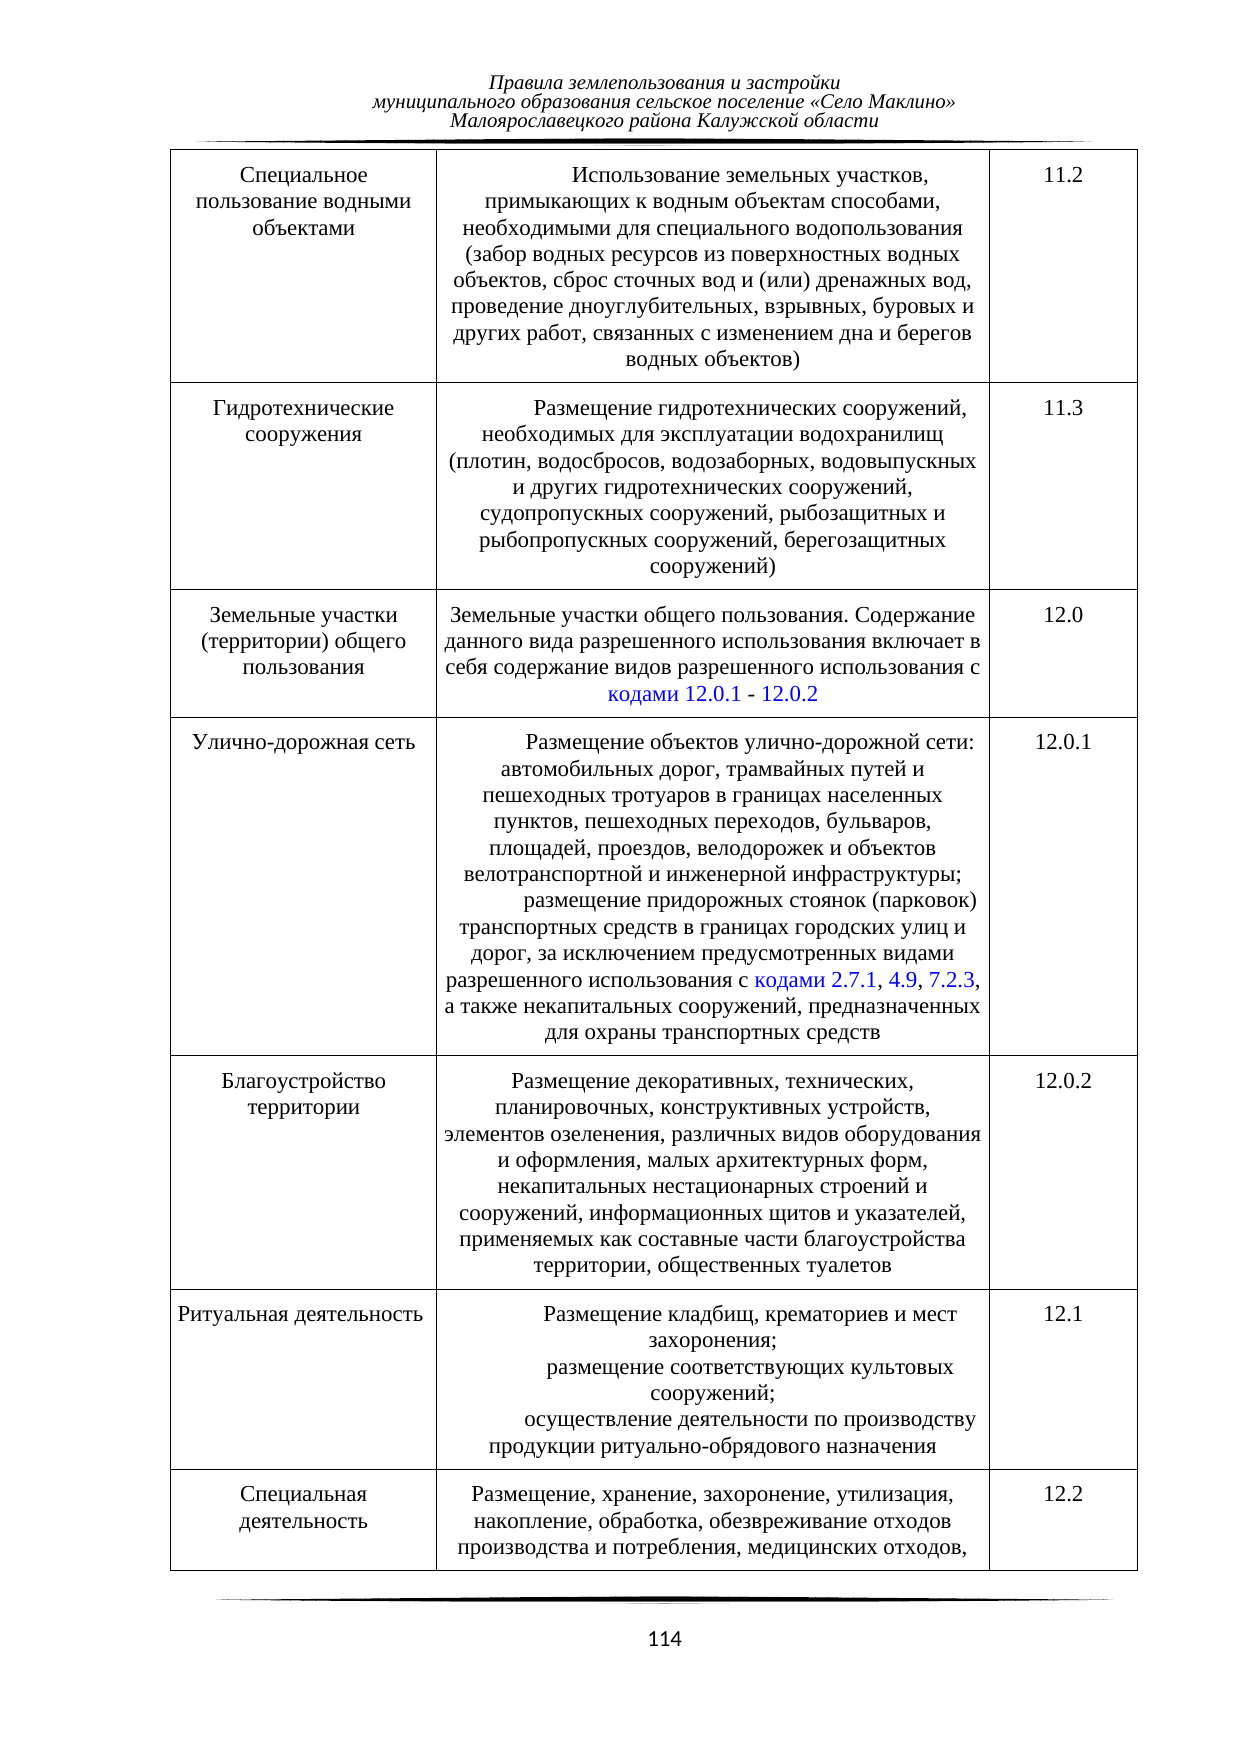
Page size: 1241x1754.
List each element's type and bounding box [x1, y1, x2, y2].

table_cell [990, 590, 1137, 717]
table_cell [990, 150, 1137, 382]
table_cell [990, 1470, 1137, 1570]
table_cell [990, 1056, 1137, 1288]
picture [215, 1596, 1113, 1604]
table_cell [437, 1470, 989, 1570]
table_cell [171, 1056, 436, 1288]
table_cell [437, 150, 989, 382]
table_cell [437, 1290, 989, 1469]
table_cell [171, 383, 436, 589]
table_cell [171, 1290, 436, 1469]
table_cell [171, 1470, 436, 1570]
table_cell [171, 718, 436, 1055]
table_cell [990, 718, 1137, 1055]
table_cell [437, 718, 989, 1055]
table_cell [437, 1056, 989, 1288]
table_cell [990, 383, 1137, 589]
picture [195, 137, 1093, 146]
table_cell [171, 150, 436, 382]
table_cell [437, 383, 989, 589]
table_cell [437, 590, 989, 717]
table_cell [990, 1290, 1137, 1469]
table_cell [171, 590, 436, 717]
